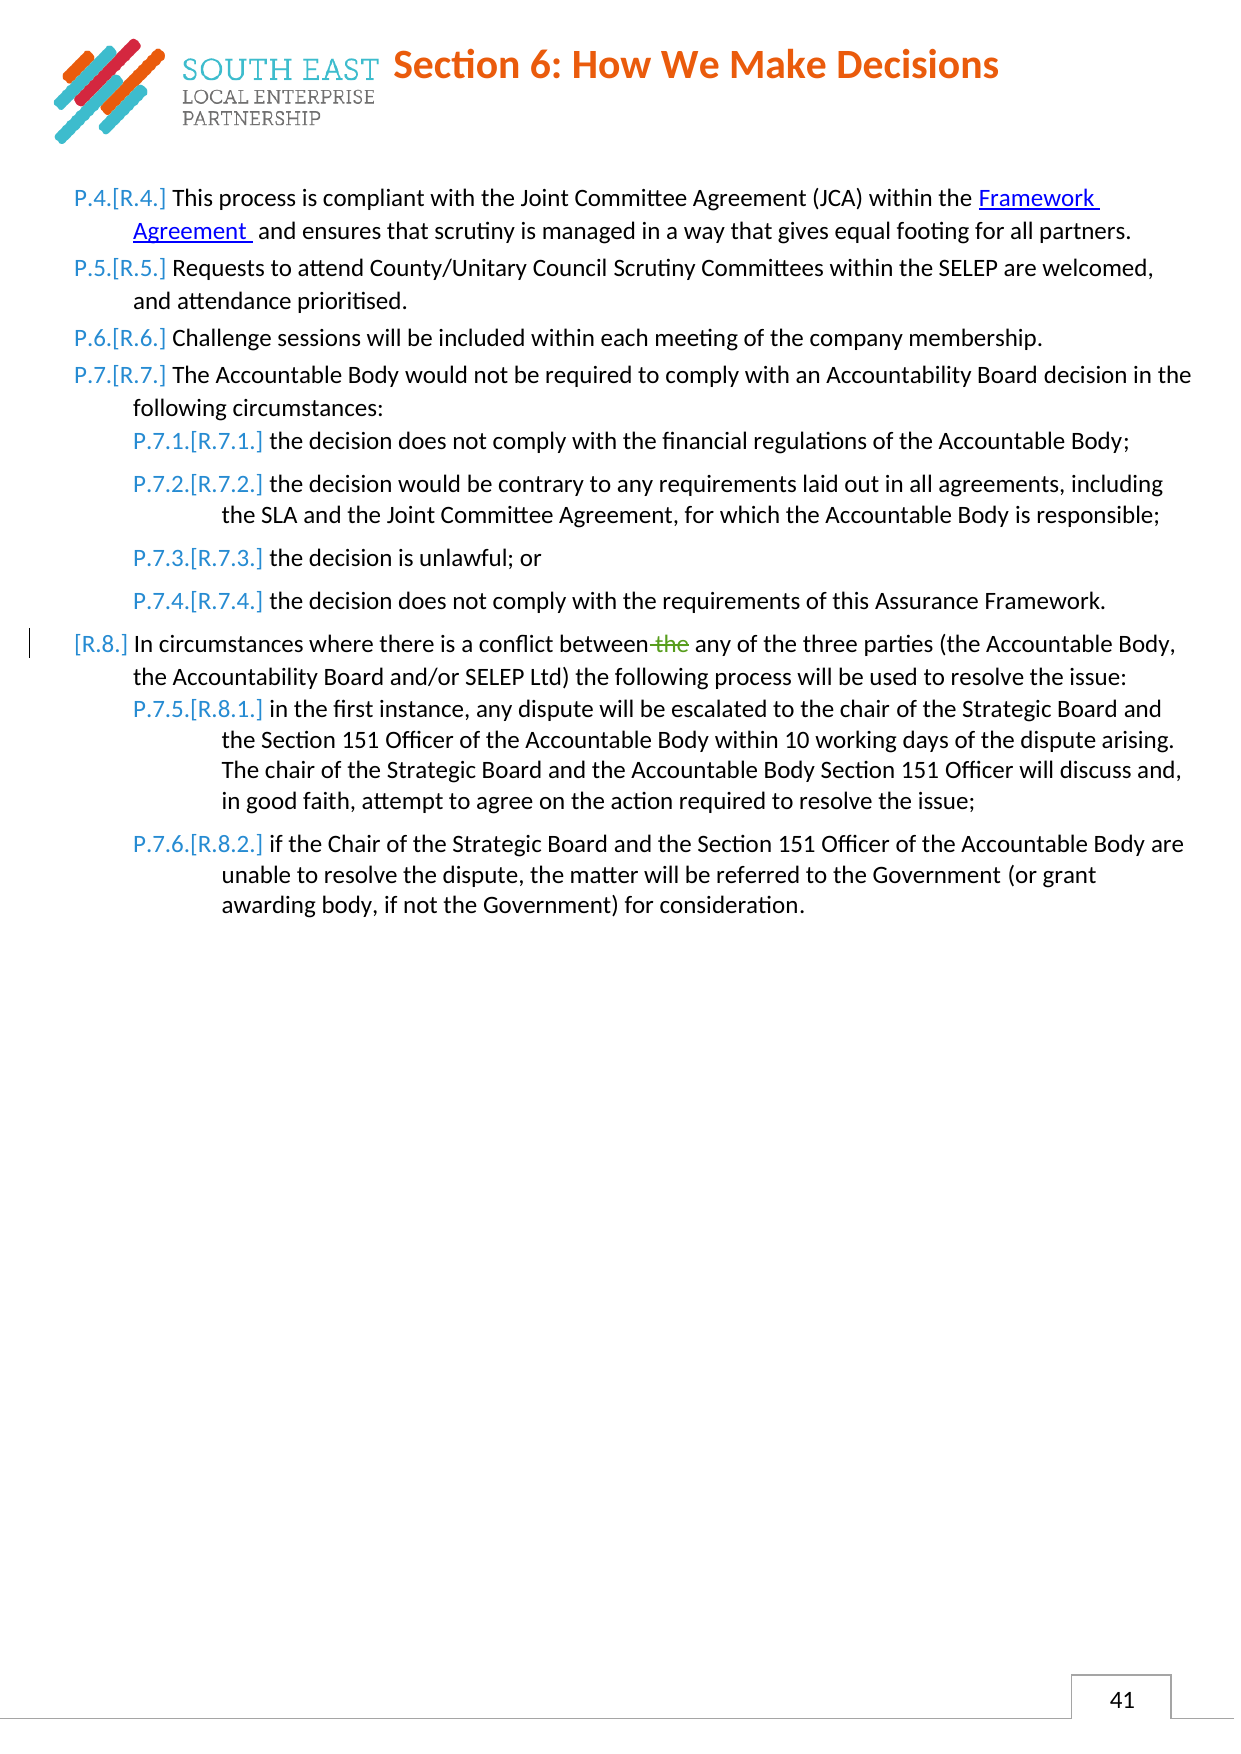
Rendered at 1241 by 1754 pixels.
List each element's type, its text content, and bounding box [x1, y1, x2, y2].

subtitle In circumstances where there is a conflict between any of the three parties (the Accountable Body, the Accountability Board and/or SELEP Ltd) the following process will be used to resolve the issue: [74, 628, 1196, 691]
subtitle Challenge sessions will be included within each meeting of the company membership. [74, 322, 1196, 353]
subtitle the decision is unlawful; or [133, 542, 1196, 572]
subtitle the decision would be contrary to any requirements laid out in all agreements, including the SLA and the Joint Committee Agreement, for which the Accountable Body is responsible; [133, 468, 1196, 529]
subtitle This process is compliant with the Joint Committee Agreement (JCA) within the Framework Agreement and ensures that scrutiny is managed in a way that gives equal footing for all partners. [74, 182, 1196, 246]
subtitle the decision does not comply with the financial regulations of the Accountable Body; [133, 425, 1196, 456]
subtitle if the Chair of the Strategic Board and the Section 151 Officer of the Accountable Body are unable to resolve the dispute, the matter will be referred to the Government (or grant awarding body, if not the Government) for consideration. [133, 828, 1196, 920]
subtitle in the first instance, any dispute will be escalated to the chair of the Strategic Board and the Section 151 Officer of the Accountable Body within 10 working days of the dispute arising. The chair of the Strategic Board and the Accountable Body Section 151 Officer will discuss and, in good faith, attempt to agree on the action required to resolve the issue; [133, 694, 1196, 816]
subtitle Requests to attend County/Unitary Council Scrutiny Committees within the SELEP are welcomed, and attendance prioritised. [74, 252, 1196, 316]
picture [46, 30, 385, 149]
subtitle the decision does not comply with the requirements of this Assurance Framework. [133, 585, 1196, 615]
subtitle The Accountable Body would not be required to comply with an Accountability Board decision in the following circumstances: [74, 359, 1196, 423]
